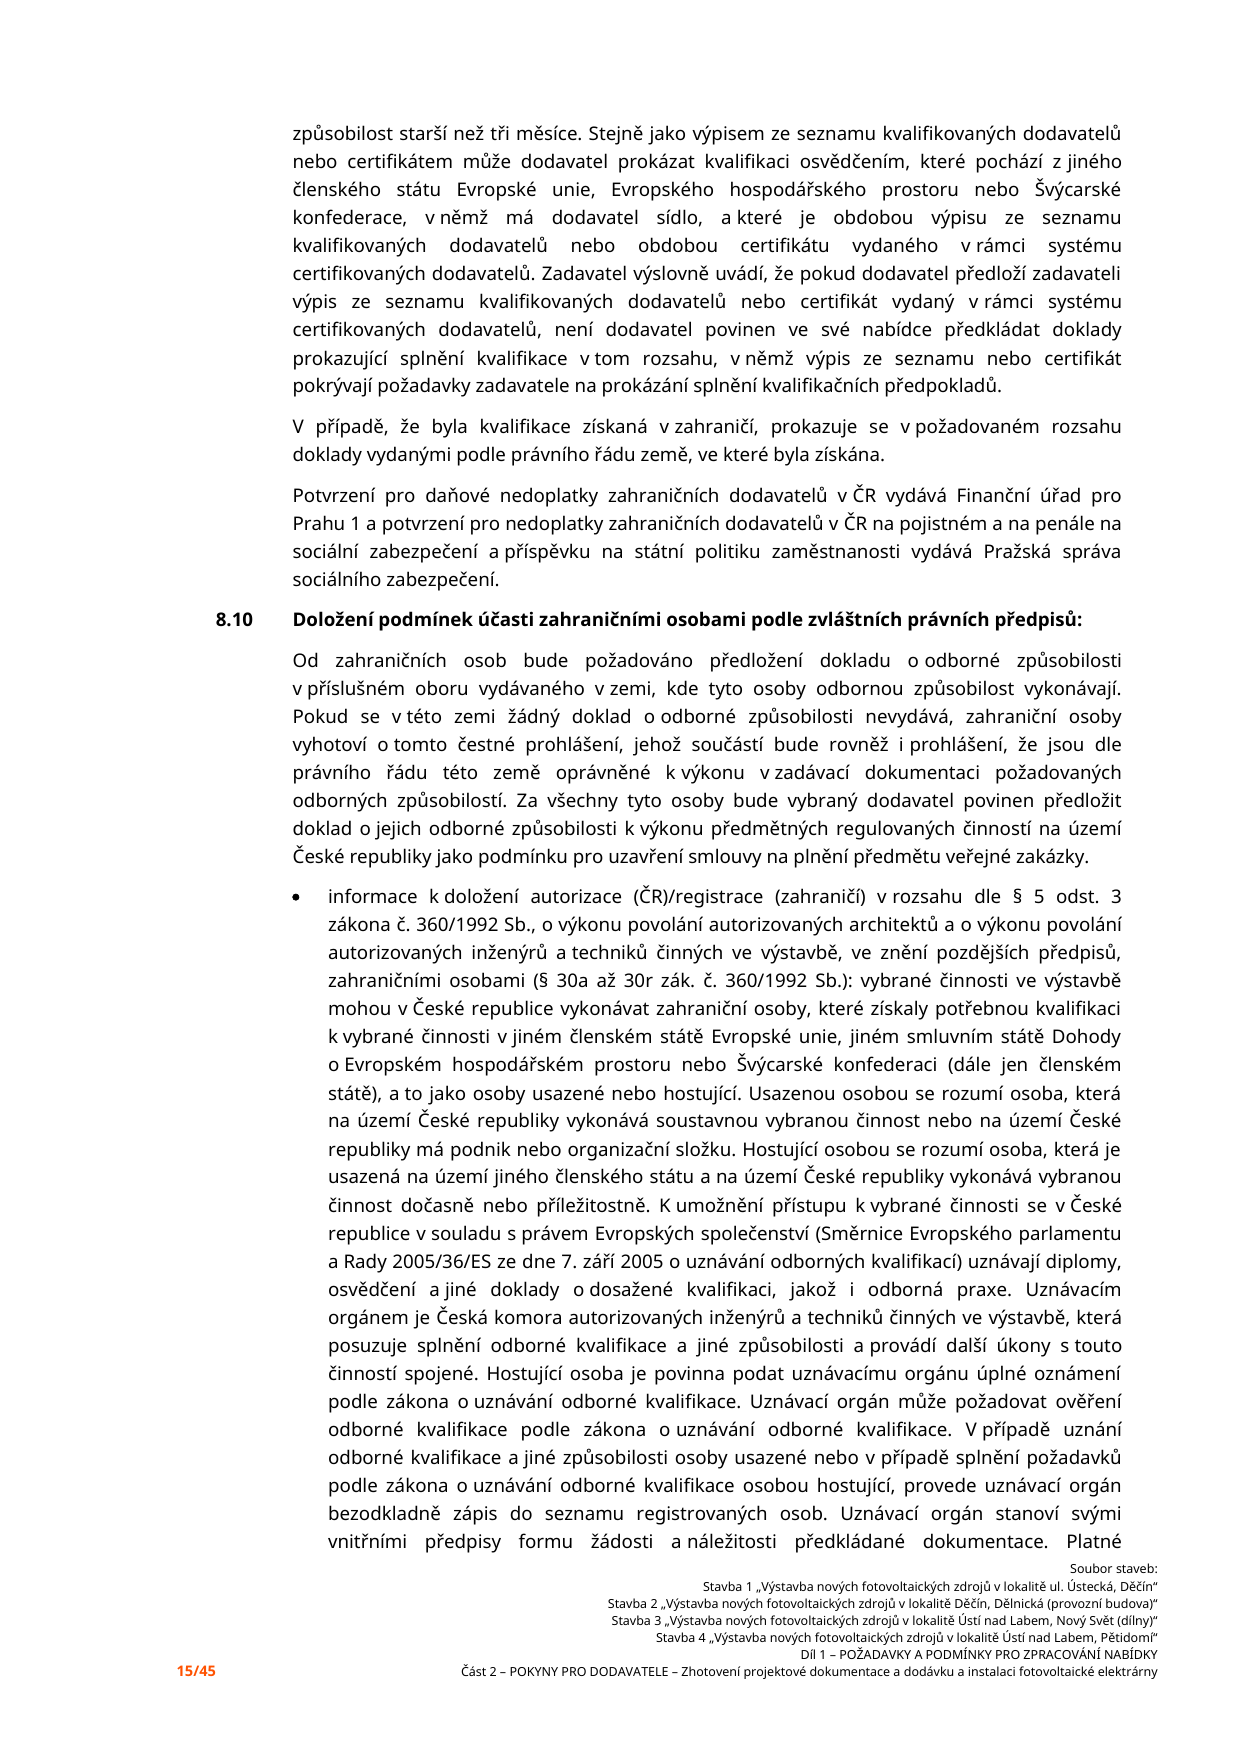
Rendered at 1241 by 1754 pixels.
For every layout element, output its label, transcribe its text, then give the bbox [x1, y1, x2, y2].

text Od zahraničních osob bude požadováno předložení dokladu o odborné způsobilosti v příslušném oboru vydávaného v zemi, kde tyto osoby odbornou způsobilost vykonávají. Pokud se v této zemi žádný doklad o odborné způsobilosti nevydává, zahraniční osoby vyhotoví o tomto čestné prohlášení, jehož součástí bude rovněž i prohlášení, že jsou dle právního řádu této země oprávněné k výkonu v zadávací dokumentaci požadovaných odborných způsobilostí. Za všechny tyto osoby bude vybraný dodavatel povinen předložit doklad o jejich odborné způsobilosti k výkonu předmětných regulovaných činností na území České republiky jako podmínku pro uzavření smlouvy na plnění předmětu veřejné zakázky. [292, 647, 1122, 869]
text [292, 884, 1122, 1554]
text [292, 121, 1122, 398]
text Doložení podmínek účasti zahraničními osobami podle zvláštních právních předpisů: [216, 606, 1122, 632]
text V případě, že byla kvalifikace získaná v zahraničí, prokazuje se v požadovaném rozsahu doklady vydanými podle právního řádu země, ve které byla získána. [292, 413, 1122, 467]
text Potvrzení pro daňové nedoplatky zahraničních dodavatelů v ČR vydává Finanční úřad pro Prahu 1 a potvrzení pro nedoplatky zahraničních dodavatelů v ČR na pojistném a na penále na sociální zabezpečení a příspěvku na státní politiku zaměstnanosti vydává Pražská správa sociálního zabezpečení. [292, 482, 1122, 591]
